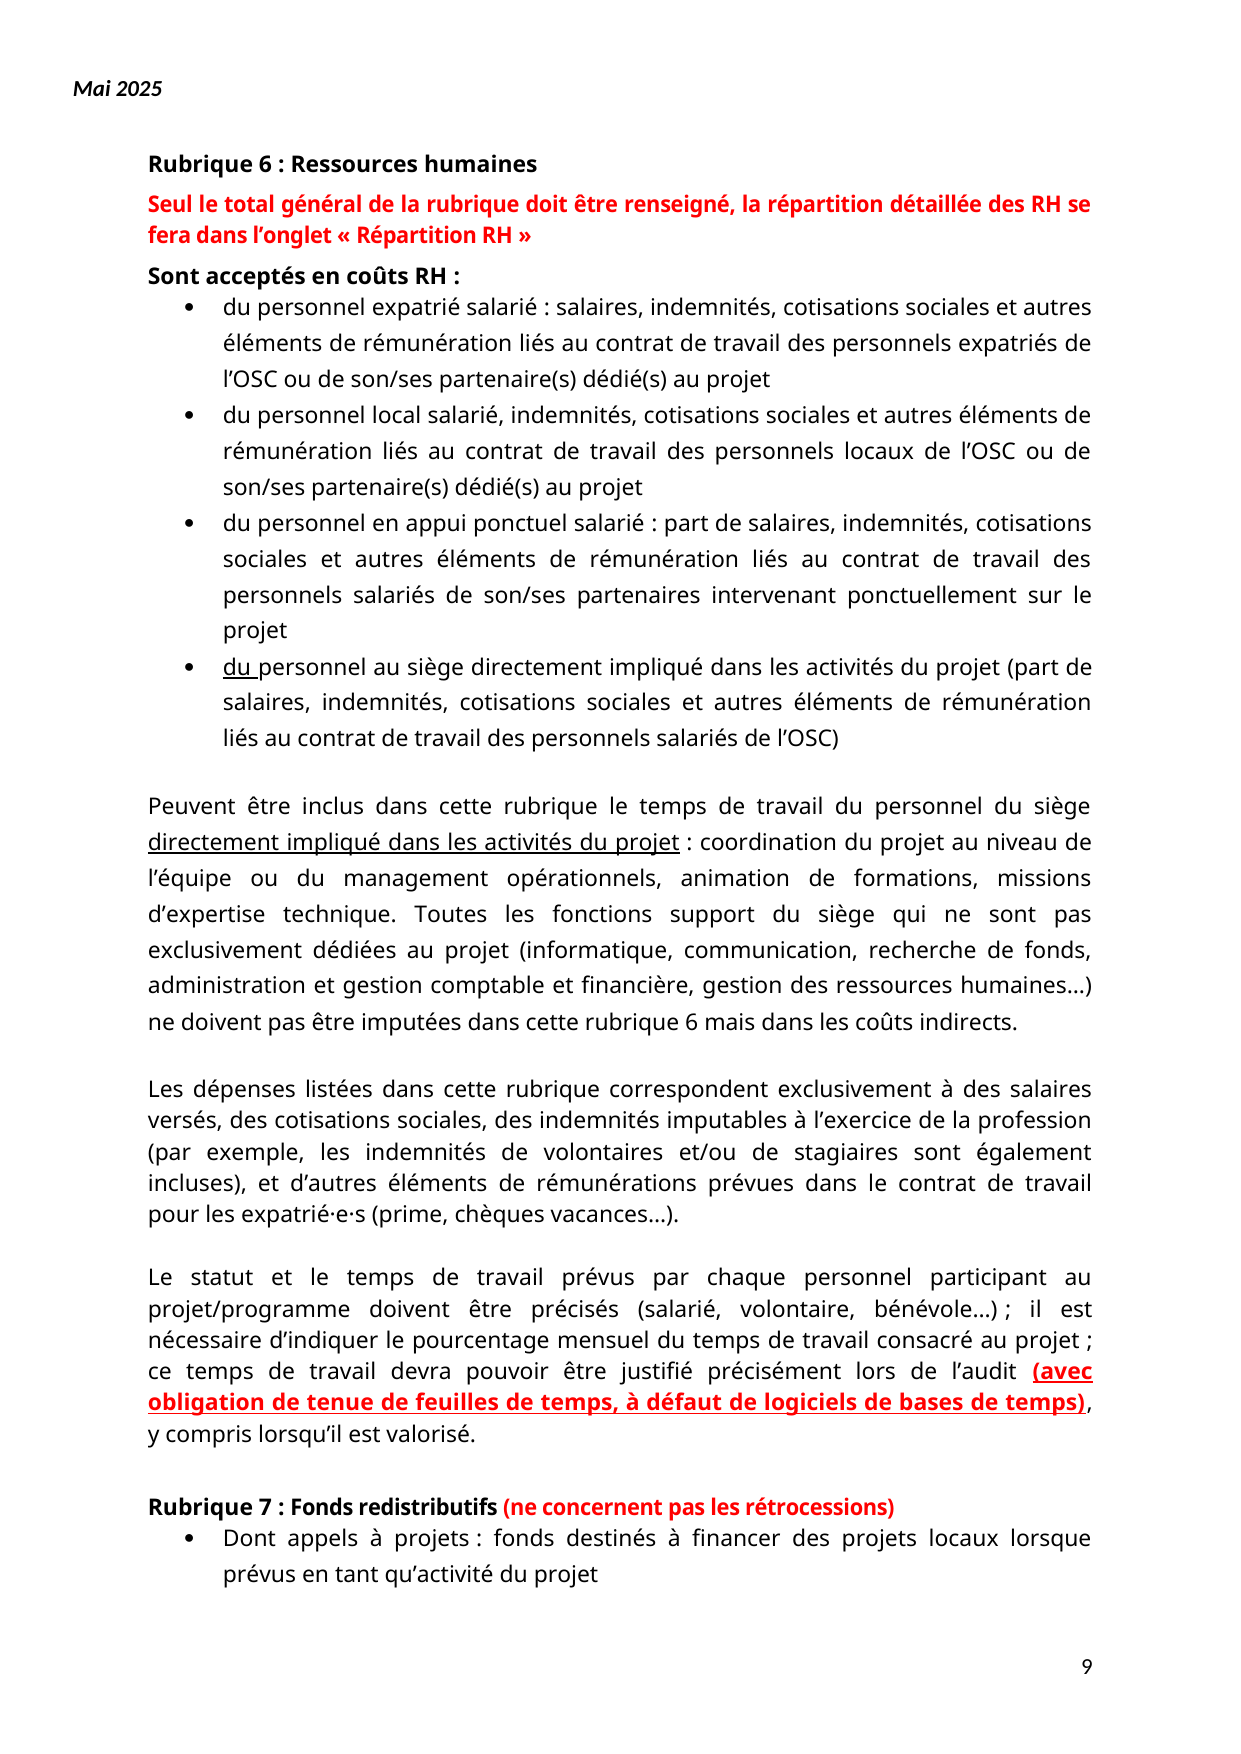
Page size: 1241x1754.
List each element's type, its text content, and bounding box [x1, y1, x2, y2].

text Les dépenses listées dans cette rubrique correspondent exclusivement à des salaires versés, des cotisations sociales, des indemnités imputables à l’exercice de la profession (par exemple, les indemnités de volontaires et/ou de stagiaires sont également incluses), et d’autres éléments de rémunérations prévues dans le contrat de travail pour les expatrié·e·s (prime, chèques vacances…). [148, 1073, 1092, 1229]
text Le statut et le temps de travail prévus par chaque personnel participant au projet/programme doivent être précisés (salarié, volontaire, bénévole…) ; il est nécessaire d’indiquer le pourcentage mensuel du temps de travail consacré au projet ; ce temps de travail devra pouvoir être justifié précisément lors de l’audit (avec obligation de tenue de feuilles de temps, à défaut de logiciels de bases de temps), y compris lorsqu’il est valorisé. [148, 1261, 1092, 1449]
list du personnel en appui ponctuel salarié : part de salaires, indemnités, cotisations sociales et autres éléments de rémunération liés au contrat de travail des personnels salariés de son/ses partenaires intervenant ponctuellement sur le projet [185, 507, 1092, 646]
text Rubrique 6 : Ressources humaines [148, 148, 1092, 179]
text Sont acceptés en coûts RH : [148, 260, 1092, 291]
list Dont appels à projets : fonds destinés à financer des projets locaux lorsque prévus en tant qu’activité du projet [185, 1522, 1092, 1589]
text Seul le total général de la rubrique doit être renseigné, la répartition détaillée des RH se fera dans l’onglet « Répartition RH » [148, 188, 1092, 251]
text Peuvent être inclus dans cette rubrique le temps de travail du personnel du siège directement impliqué dans les activités du projet : coordination du projet au niveau de l’équipe ou du management opérationnels, animation de formations, missions d’expertise technique. Toutes les fonctions support du siège qui ne sont pas exclusivement dédiées au projet (informatique, communication, recherche de fonds, administration et gestion comptable et financière, gestion des ressources humaines…) ne doivent pas être imputées dans cette rubrique 6 mais dans les coûts indirects. [148, 790, 1092, 1037]
text Rubrique 7 : Fonds redistributifs (ne concernent pas les rétrocessions) [148, 1491, 1092, 1522]
list du personnel local salarié, indemnités, cotisations sociales et autres éléments de rémunération liés au contrat de travail des personnels locaux de l’OSC ou de son/ses partenaire(s) dédié(s) au projet [185, 399, 1092, 502]
list du personnel au siège directement impliqué dans les activités du projet (part de salaires, indemnités, cotisations sociales et autres éléments de rémunération liés au contrat de travail des personnels salariés de l’OSC) [185, 650, 1092, 753]
list du personnel expatrié salarié : salaires, indemnités, cotisations sociales et autres éléments de rémunération liés au contrat de travail des personnels expatriés de l’OSC ou de son/ses partenaire(s) dédié(s) au projet [185, 291, 1092, 394]
